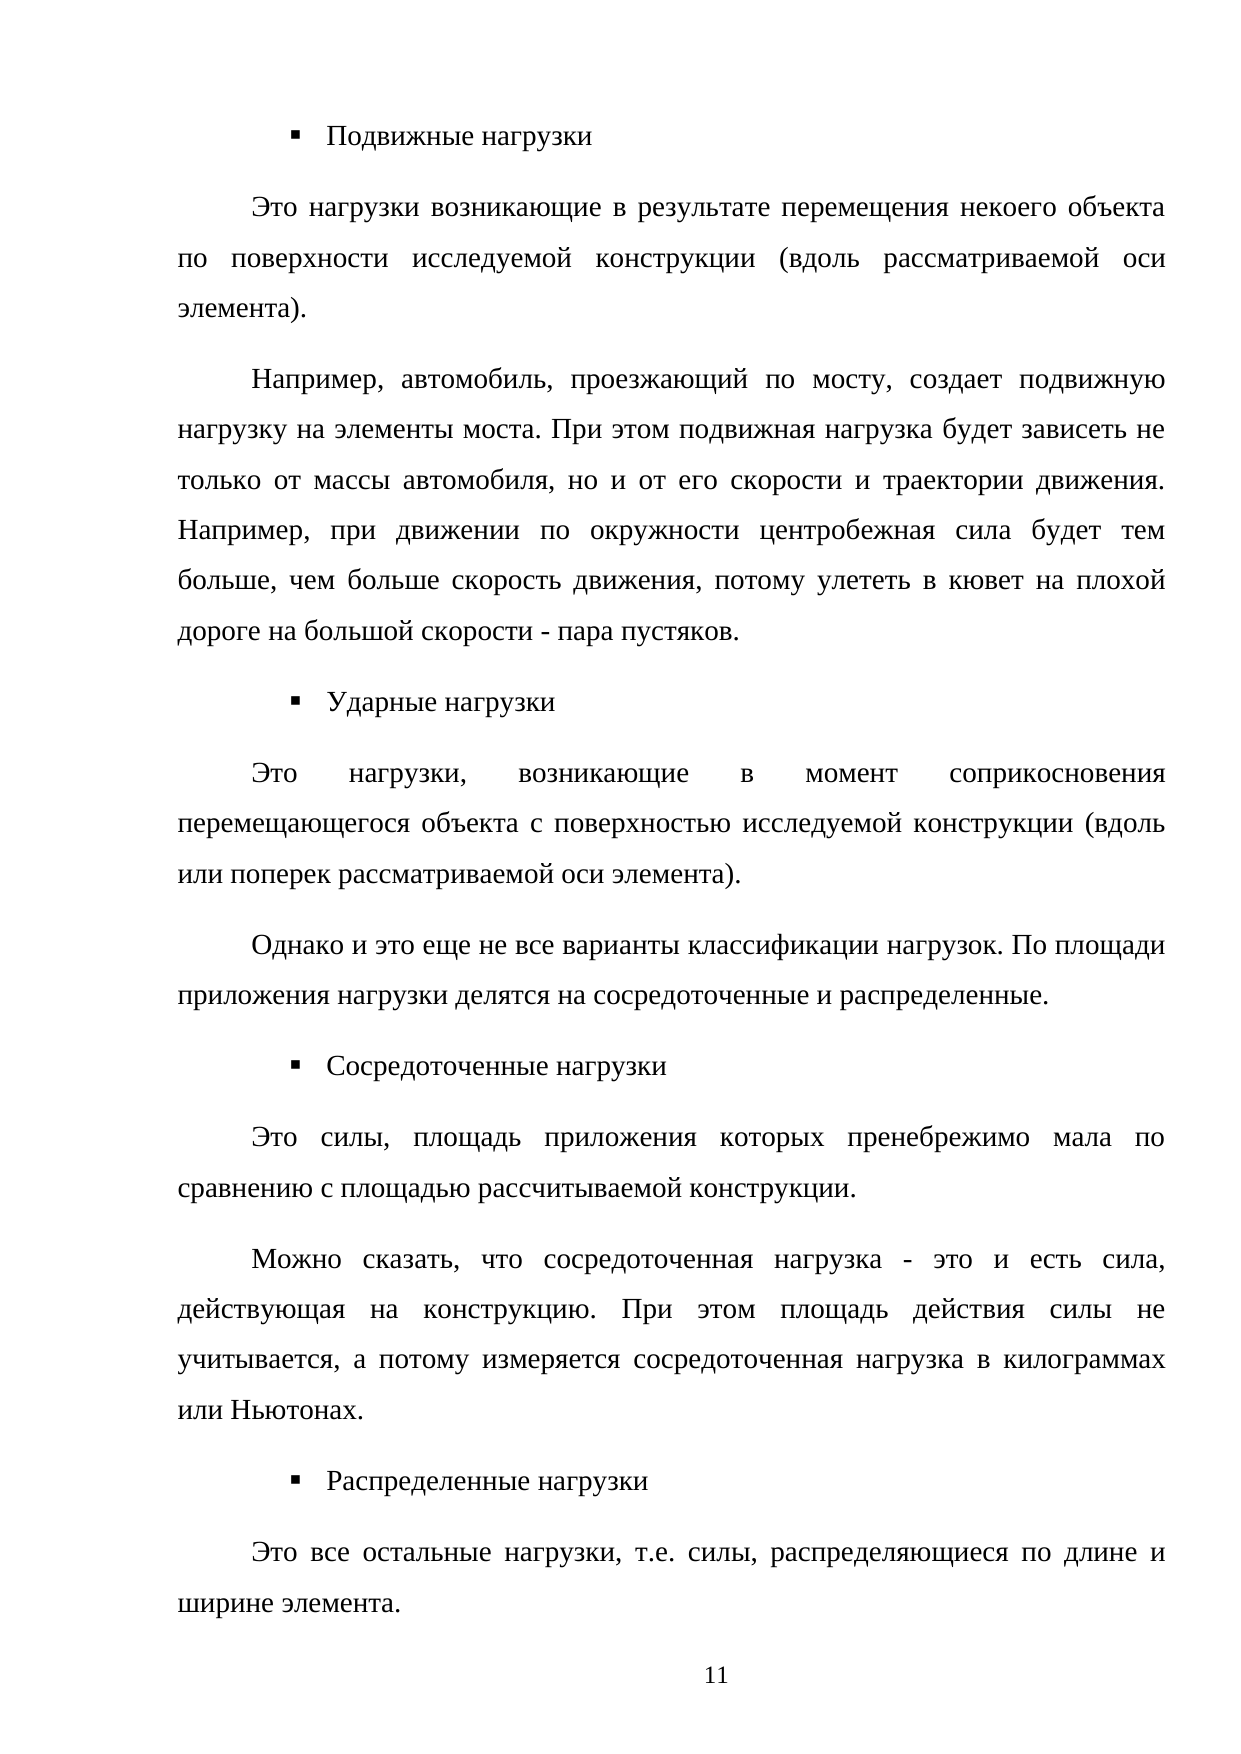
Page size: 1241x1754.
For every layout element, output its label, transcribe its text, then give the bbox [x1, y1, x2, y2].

list Подвижные нагрузки [288, 118, 1166, 152]
list Сосредоточенные нагрузки [288, 1048, 1166, 1082]
text Это нагрузки, возникающие в момент соприкосновения перемещающегося объекта с поверхностью исследуемой конструкции (вдоль или поперек рассматриваемой оси элемента). [177, 755, 1166, 889]
text Это силы, площадь приложения которых пренебрежимо мала по сравнению с площадью рассчитываемой конструкции. [177, 1119, 1166, 1203]
text Однако и это еще не все варианты классификации нагрузок. По площади приложения нагрузки делятся на сосредоточенные и распределенные. [177, 927, 1166, 1011]
text Например, автомобиль, проезжающий по мосту, создает подвижную нагрузку на элементы моста. При этом подвижная нагрузка будет зависеть не только от массы автомобиля, но и от его скорости и траектории движения. Например, при движении по окружности центробежная сила будет тем больше, чем больше скорость движения, потому улететь в кювет на плохой дороге на большой скорости - пара пустяков. [177, 361, 1166, 646]
text Это нагрузки возникающие в результате перемещения некоего объекта по поверхности исследуемой конструкции (вдоль рассматриваемой оси элемента). [177, 189, 1166, 323]
list Распределенные нагрузки [288, 1463, 1166, 1497]
list Ударные нагрузки [288, 684, 1166, 717]
text Можно сказать, что сосредоточенная нагрузка - это и есть сила, действующая на конструкцию. При этом площадь действия силы не учитывается, а потому измеряется сосредоточенная нагрузка в килограммах или Ньютонах. [177, 1241, 1166, 1426]
text Это все остальные нагрузки, т.е. силы, распределяющиеся по длине и ширине элемента. [177, 1534, 1166, 1618]
